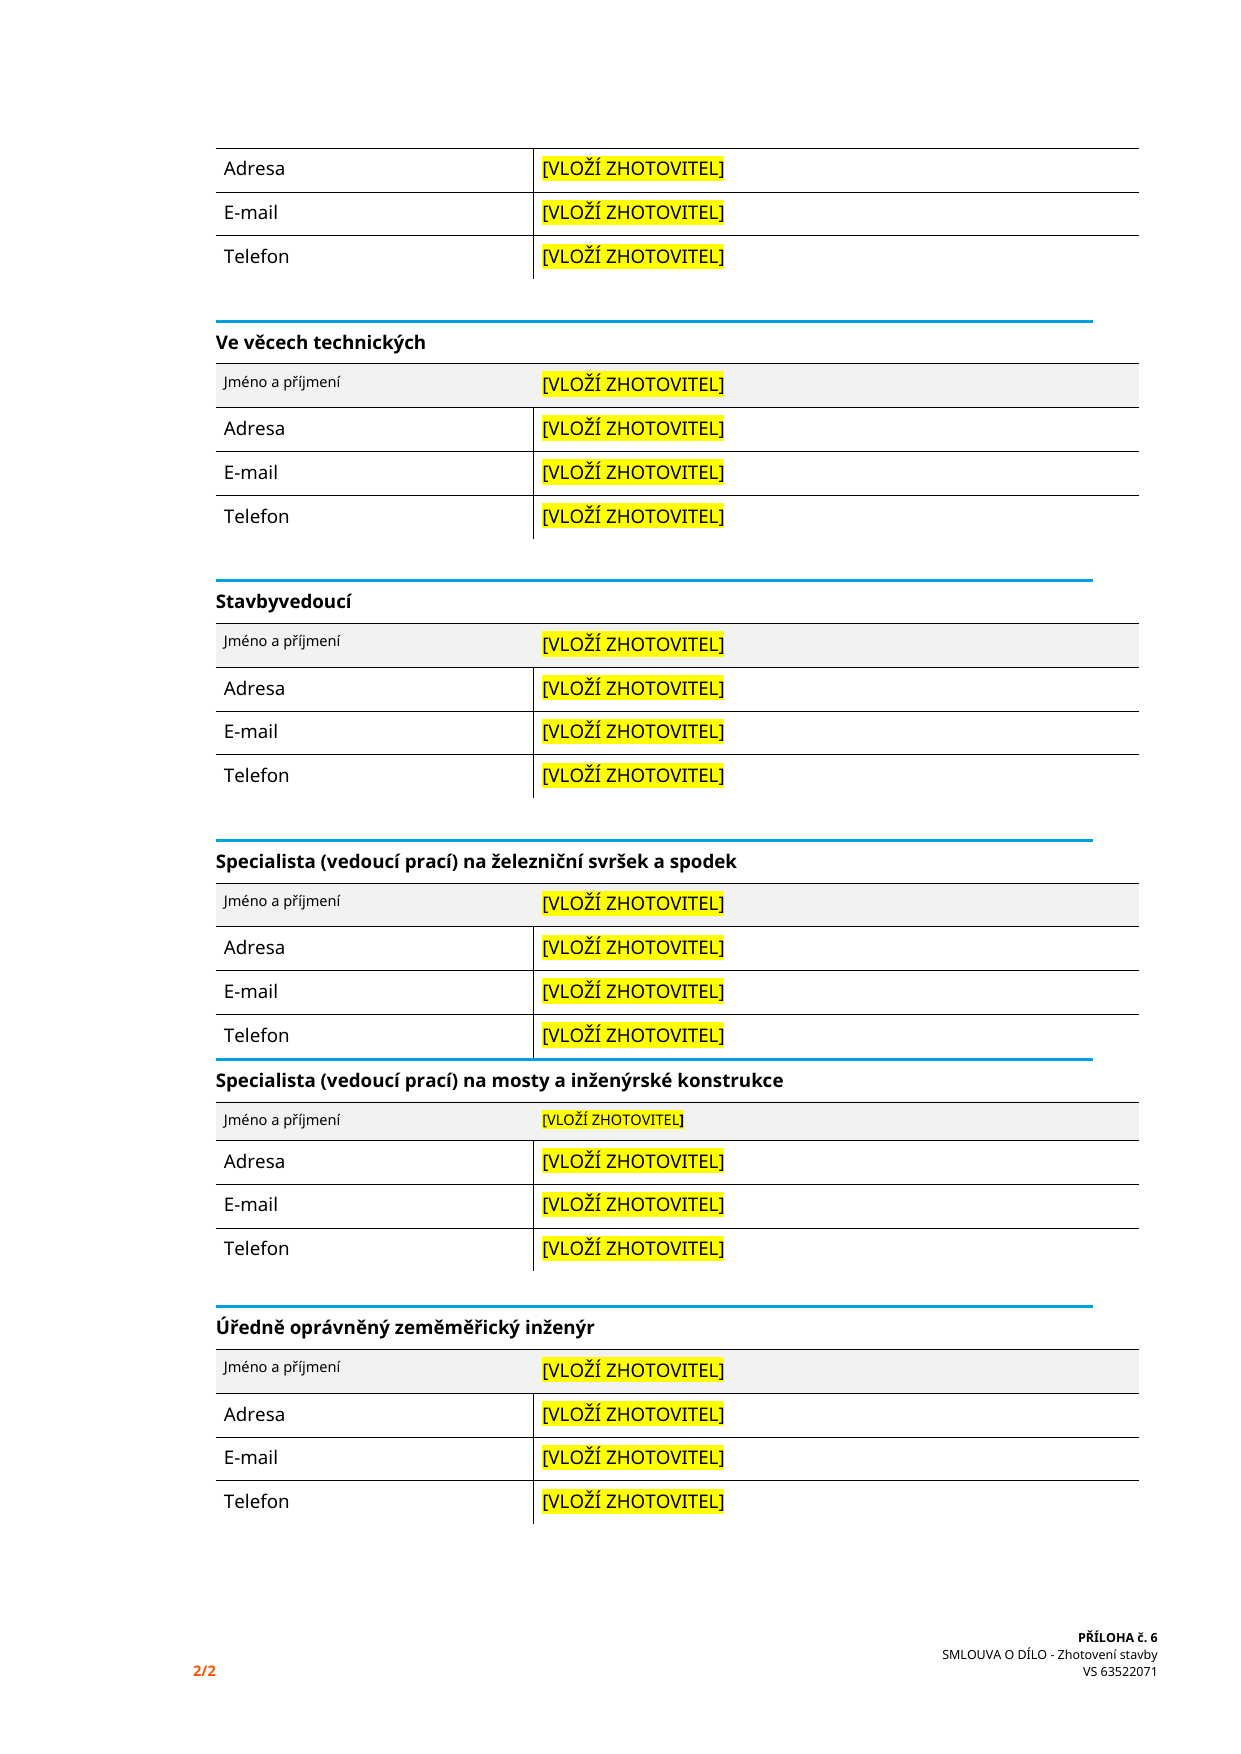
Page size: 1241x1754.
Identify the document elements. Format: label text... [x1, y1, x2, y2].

table_cell [VLOŽÍ ZHOTOVITEL] [534, 1438, 1139, 1480]
table_cell Adresa [216, 1394, 533, 1436]
table_cell [VLOŽÍ ZHOTOVITEL] [534, 408, 1139, 451]
table_cell [VLOŽÍ ZHOTOVITEL] [534, 1141, 1139, 1183]
table_cell [VLOŽÍ ZHOTOVITEL] [534, 1185, 1139, 1227]
text Specialista (vedoucí prací) na mosty a inženýrské konstrukce [216, 1061, 1093, 1093]
table_cell E-mail [216, 452, 533, 495]
table_cell [VLOŽÍ ZHOTOVITEL] [534, 668, 1139, 711]
text Specialista (vedoucí prací) na železniční svršek a spodek [216, 842, 1093, 874]
table_header Jméno a příjmení [216, 1350, 534, 1393]
table_cell Adresa [216, 149, 533, 191]
table_header Jméno a příjmení [216, 1103, 534, 1140]
table_cell E-mail [216, 193, 533, 235]
text Ve věcech technických [216, 323, 1093, 354]
table_cell Telefon [216, 1481, 533, 1524]
table_header [VLOŽÍ ZHOTOVITEL] [534, 1103, 1139, 1140]
table_cell Telefon [216, 236, 533, 279]
table_cell [VLOŽÍ ZHOTOVITEL] [534, 193, 1139, 235]
table_header [VLOŽÍ ZHOTOVITEL] [534, 624, 1139, 667]
table_cell Adresa [216, 408, 533, 451]
table_cell [VLOŽÍ ZHOTOVITEL] [534, 1481, 1139, 1524]
table_cell E-mail [216, 712, 533, 754]
table_header [VLOŽÍ ZHOTOVITEL] [534, 884, 1139, 926]
table_cell [VLOŽÍ ZHOTOVITEL] [534, 236, 1139, 279]
table_cell E-mail [216, 971, 533, 1014]
table_cell [VLOŽÍ ZHOTOVITEL] [534, 927, 1139, 970]
table_cell [VLOŽÍ ZHOTOVITEL] [534, 712, 1139, 754]
table_cell [VLOŽÍ ZHOTOVITEL] [534, 452, 1139, 495]
table_cell Telefon [216, 755, 533, 798]
table_header [VLOŽÍ ZHOTOVITEL] [534, 364, 1139, 407]
table_header Jméno a příjmení [216, 364, 534, 407]
table_cell [VLOŽÍ ZHOTOVITEL] [534, 971, 1139, 1014]
table_cell E-mail [216, 1185, 533, 1227]
table_cell [VLOŽÍ ZHOTOVITEL] [534, 496, 1139, 539]
table_cell Adresa [216, 1141, 533, 1183]
table_header [VLOŽÍ ZHOTOVITEL] [534, 1350, 1139, 1393]
table_cell Adresa [216, 668, 533, 711]
table_cell Telefon [216, 1015, 533, 1058]
table_cell [VLOŽÍ ZHOTOVITEL] [534, 1394, 1139, 1436]
text Stavbyvedoucí [216, 582, 1093, 614]
table_cell [VLOŽÍ ZHOTOVITEL] [534, 1015, 1139, 1058]
table_header Jméno a příjmení [216, 884, 534, 926]
table_cell Telefon [216, 1229, 533, 1271]
table_cell [VLOŽÍ ZHOTOVITEL] [534, 1229, 1139, 1271]
table_cell [VLOŽÍ ZHOTOVITEL] [534, 149, 1139, 191]
table_cell Adresa [216, 927, 533, 970]
table_header Jméno a příjmení [216, 624, 534, 667]
text Úředně oprávněný zeměměřický inženýr [216, 1308, 1093, 1340]
table_cell Telefon [216, 496, 533, 539]
table_cell [VLOŽÍ ZHOTOVITEL] [534, 755, 1139, 798]
table_cell E-mail [216, 1438, 533, 1480]
